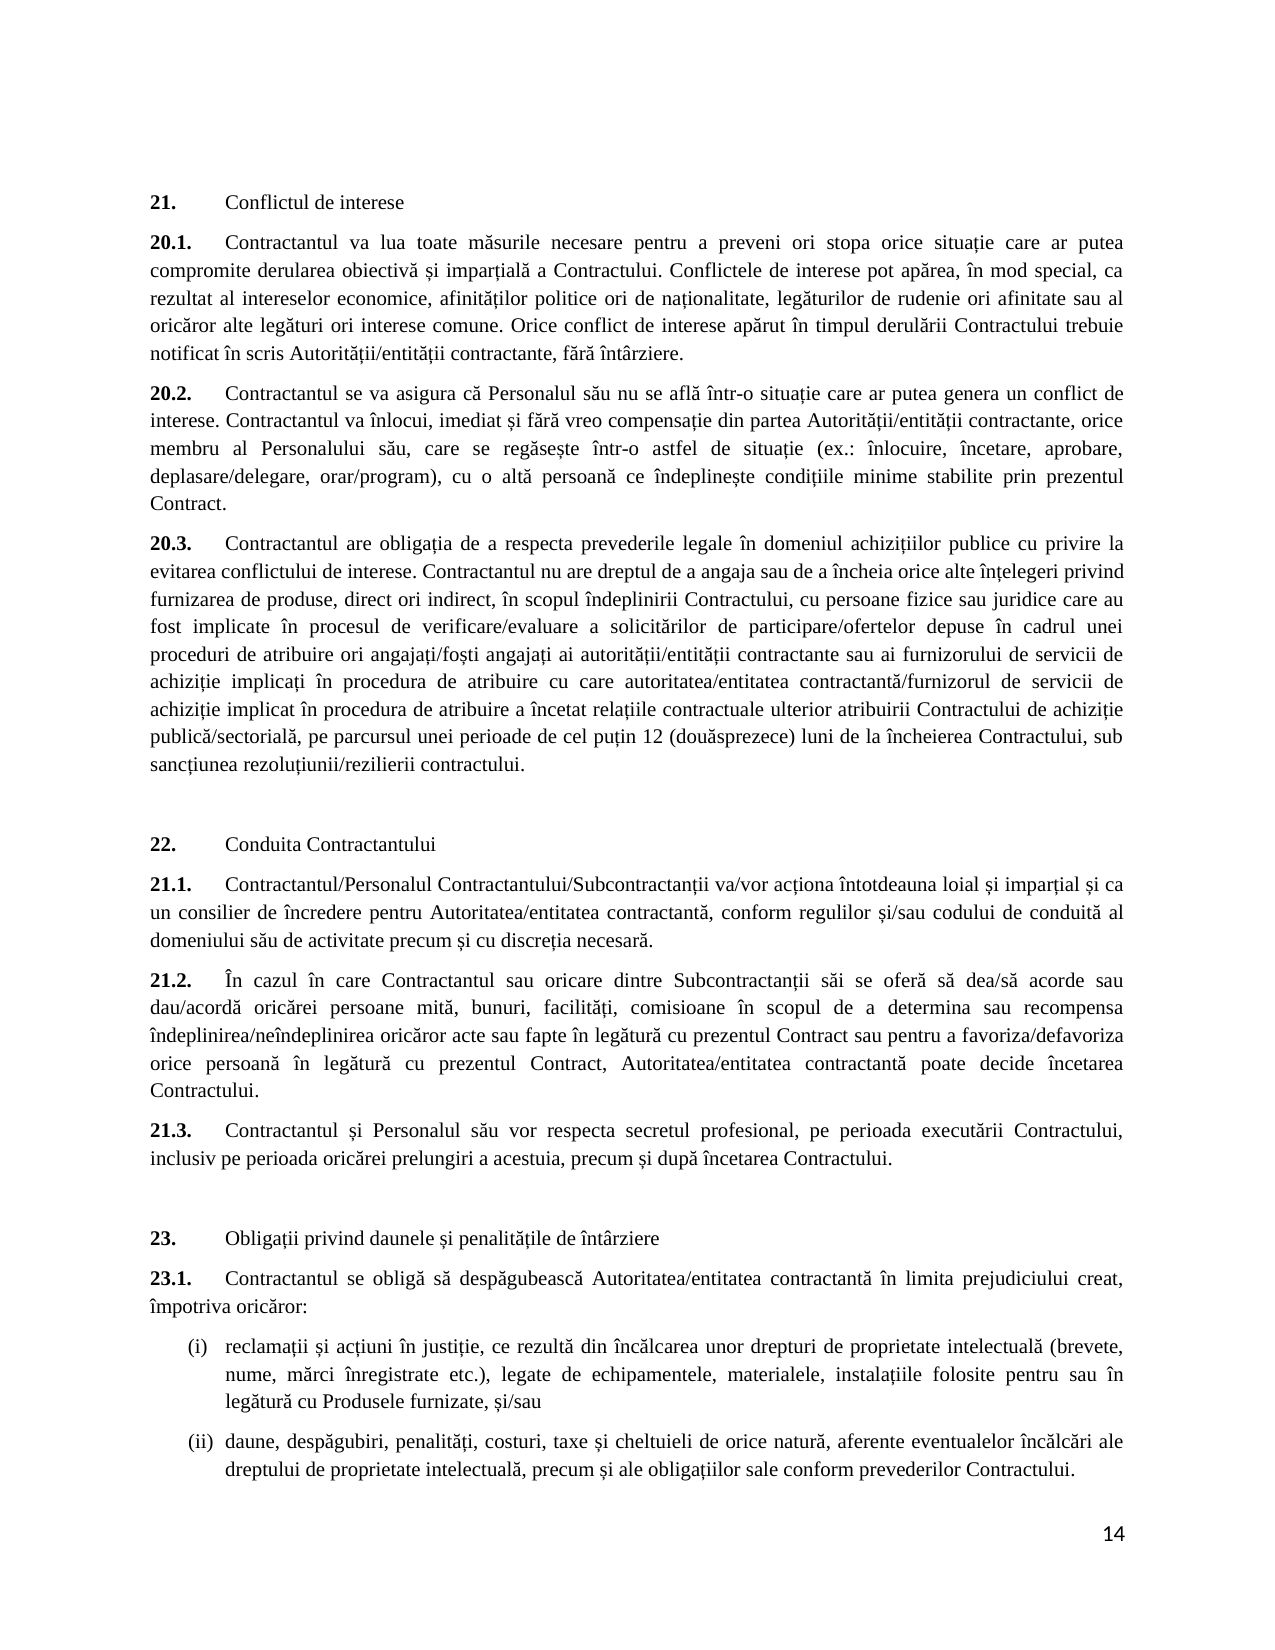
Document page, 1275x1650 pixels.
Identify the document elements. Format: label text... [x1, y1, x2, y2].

list Contractantul și Personalul său vor respecta secretul profesional, pe perioada executării Contractului, inclusiv pe perioada oricărei prelungiri a acestuia, precum și după încetarea Contractului. [150, 1118, 1125, 1170]
list daune, despăgubiri, penalități, costuri, taxe și cheltuieli de orice natură, aferente eventualelor încălcări ale dreptului de proprietate intelectuală, precum și ale obligațiilor sale conform prevederilor Contractului. [188, 1429, 1125, 1481]
list Contractantul se obligă să despăgubească Autoritatea/entitatea contractantă în limita prejudiciului creat, împotriva oricăror: [150, 1266, 1125, 1318]
list Contractantul se va asigura că Personalul său nu se află într-o situație care ar putea genera un conflict de interese. Contractantul va înlocui, imediat și fără vreo compensație din partea Autorității/entității contractante, orice membru al Personalului său, care se regăsește într-o astfel de situație (ex.: înlocuire, încetare, aprobare, deplasare/delegare, orar/program), cu o altă persoană ce îndeplinește condițiile minime stabilite prin prezentul Contract. [150, 381, 1125, 515]
list Contractantul/Personalul Contractantului/Subcontractanții va/vor acționa întotdeauna loial și imparțial și ca un consilier de încredere pentru Autoritatea/entitatea contractantă, conform regulilor și/sau codului de conduită al domeniului său de activitate precum și cu discreția necesară. [150, 872, 1125, 952]
list În cazul în care Contractantul sau oricare dintre Subcontractanții săi se oferă să dea/să acorde sau dau/acordă oricărei persoane mită, bunuri, facilități, comisioane în scopul de a determina sau recompensa îndeplinirea/neîndeplinirea oricăror acte sau fapte în legătură cu prezentul Contract sau pentru a favoriza/defavoriza orice persoană în legătură cu prezentul Contract, Autoritatea/entitatea contractantă poate decide încetarea Contractului. [150, 968, 1125, 1102]
list Conflictul de interese [150, 190, 1125, 214]
list reclamații și acțiuni în justiție, ce rezultă din încălcarea unor drepturi de proprietate intelectuală (brevete, nume, mărci înregistrate etc.), legate de echipamentele, materialele, instalațiile folosite pentru sau în legătură cu Produsele furnizate, și/sau [188, 1334, 1125, 1413]
list Obligații privind daunele și penalitățile de întârziere [150, 1226, 1125, 1250]
list Conduita Contractantului [150, 832, 1125, 856]
list Contractantul are obligația de a respecta prevederile legale în domeniul achizițiilor publice cu privire la evitarea conflictului de interese. Contractantul nu are dreptul de a angaja sau de a încheia orice alte înțelegeri privind furnizarea de produse, direct ori indirect, în scopul îndeplinirii Contractului, cu persoane fizice sau juridice care au fost implicate în procesul de verificare/evaluare a solicitărilor de participare/ofertelor depuse în cadrul unei proceduri de atribuire ori angajați/foști angajați ai autorității/entității contractante sau ai furnizorului de servicii de achiziție implicați în procedura de atribuire cu care autoritatea/entitatea contractantă/furnizorul de servicii de achiziție implicat în procedura de atribuire a încetat relațiile contractuale ulterior atribuirii Contractului de achiziție publică/sectorială, pe parcursul unei perioade de cel puțin 12 (douăsprezece) luni de la încheierea Contractului, sub sancțiunea rezoluțiunii/rezilierii contractului. [150, 531, 1125, 776]
list Contractantul va lua toate măsurile necesare pentru a preveni ori stopa orice situație care ar putea compromite derularea obiectivă și imparțială a Contractului. Conflictele de interese pot apărea, în mod special, ca rezultat al intereselor economice, afinităților politice ori de naționalitate, legăturilor de rudenie ori afinitate sau al oricăror alte legături ori interese comune. Orice conflict de interese apărut în timpul derulării Contractului trebuie notificat în scris Autorității/entității contractante, fără întârziere. [150, 230, 1125, 365]
